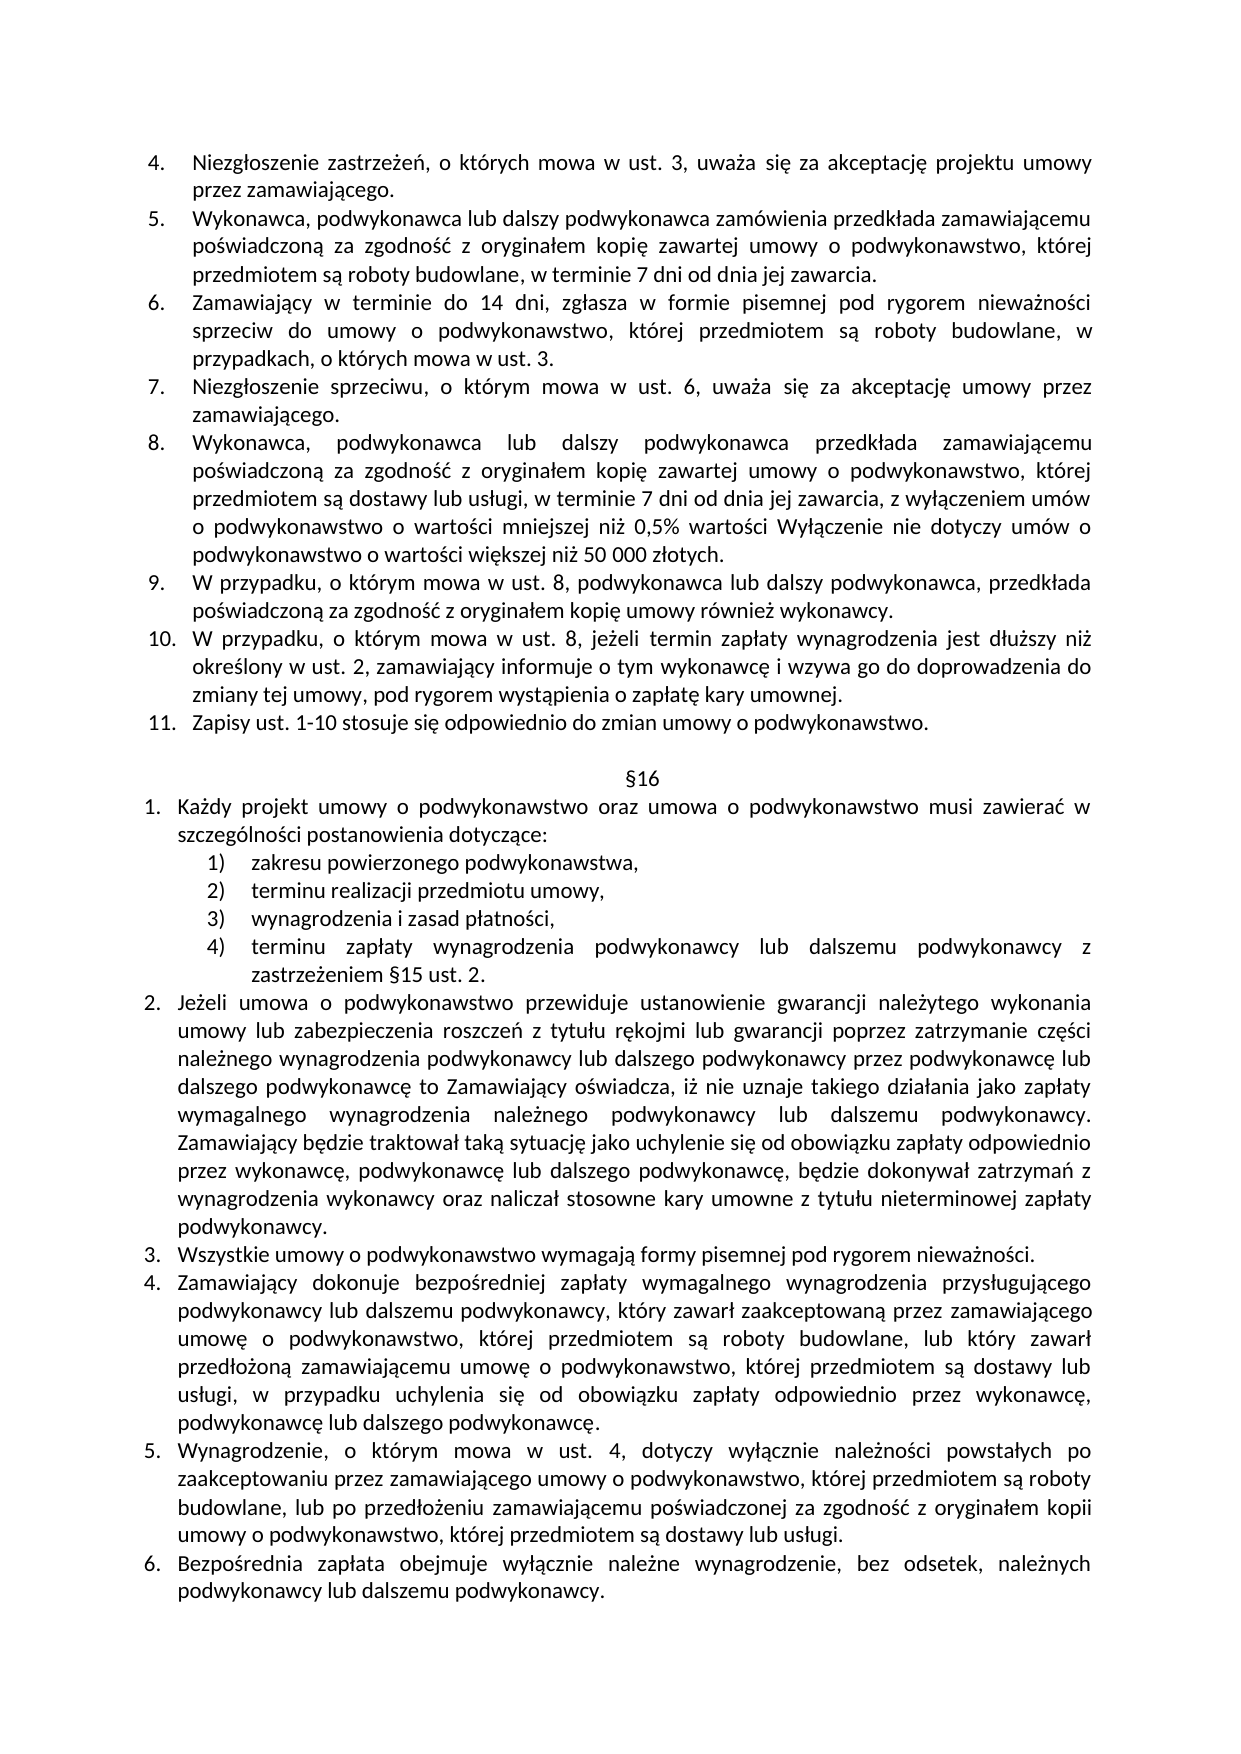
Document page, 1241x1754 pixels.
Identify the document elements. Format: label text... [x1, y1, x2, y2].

list W przypadku, o którym mowa w ust. 8, podwykonawca lub dalszy podwykonawca, przedkłada poświadczoną za zgodność z oryginałem kopię umowy również wykonawcy. [148, 568, 1093, 624]
list Zapisy ust. 1-10 stosuje się odpowiednio do zmian umowy o podwykonawstwo. [148, 708, 1093, 736]
list Niezgłoszenie sprzeciwu, o którym mowa w ust. 6, uważa się za akceptację umowy przez zamawiającego. [148, 372, 1093, 428]
list Wynagrodzenie, o którym mowa w ust. 4, dotyczy wyłącznie należności powstałych po zaakceptowaniu przez zamawiającego umowy o podwykonawstwo, której przedmiotem są roboty budowlane, lub po przedłożeniu zamawiającemu poświadczonej za zgodność z oryginałem kopii umowy o podwykonawstwo, której przedmiotem są dostawy lub usługi. [144, 1437, 1093, 1549]
list Każdy projekt umowy o podwykonawstwo oraz umowa o podwykonawstwo musi zawierać w szczególności postanowienia dotyczące: [144, 792, 1093, 848]
list Wszystkie umowy o podwykonawstwo wymagają formy pisemnej pod rygorem nieważności. [144, 1240, 1093, 1268]
list Bezpośrednia zapłata obejmuje wyłącznie należne wynagrodzenie, bez odsetek, należnych podwykonawcy lub dalszemu podwykonawcy. [144, 1549, 1093, 1605]
list Wykonawca, podwykonawca lub dalszy podwykonawca przedkłada zamawiającemu poświadczoną za zgodność z oryginałem kopię zawartej umowy o podwykonawstwo, której przedmiotem są dostawy lub usługi, w terminie 7 dni od dnia jej zawarcia, z wyłączeniem umów o podwykonawstwo o wartości mniejszej niż 0,5% wartości Wyłączenie nie dotyczy umów o podwykonawstwo o wartości większej niż 50 000 złotych. [148, 428, 1093, 568]
list terminu realizacji przedmiotu umowy, [207, 876, 1093, 904]
list Jeżeli umowa o podwykonawstwo przewiduje ustanowienie gwarancji należytego wykonania umowy lub zabezpieczenia roszczeń z tytułu rękojmi lub gwarancji poprzez zatrzymanie części należnego wynagrodzenia podwykonawcy lub dalszego podwykonawcy przez podwykonawcę lub dalszego podwykonawcę to Zamawiający oświadcza, iż nie uznaje takiego działania jako zapłaty wymagalnego wynagrodzenia należnego podwykonawcy lub dalszemu podwykonawcy. Zamawiający będzie traktował taką sytuację jako uchylenie się od obowiązku zapłaty odpowiednio przez wykonawcę, podwykonawcę lub dalszego podwykonawcę, będzie dokonywał zatrzymań z wynagrodzenia wykonawcy oraz naliczał stosowne kary umowne z tytułu nieterminowej zapłaty podwykonawcy. [144, 988, 1093, 1240]
list Zamawiający dokonuje bezpośredniej zapłaty wymagalnego wynagrodzenia przysługującego podwykonawcy lub dalszemu podwykonawcy, który zawarł zaakceptowaną przez zamawiającego umowę o podwykonawstwo, której przedmiotem są roboty budowlane, lub który zawarł przedłożoną zamawiającemu umowę o podwykonawstwo, której przedmiotem są dostawy lub usługi, w przypadku uchylenia się od obowiązku zapłaty odpowiednio przez wykonawcę, podwykonawcę lub dalszego podwykonawcę. [144, 1268, 1093, 1437]
list Niezgłoszenie zastrzeżeń, o których mowa w ust. 3, uważa się za akceptację projektu umowy przez zamawiającego. [148, 148, 1093, 204]
list wynagrodzenia i zasad płatności, [207, 904, 1093, 932]
list W przypadku, o którym mowa w ust. 8, jeżeli termin zapłaty wynagrodzenia jest dłuższy niż określony w ust. 2, zamawiający informuje o tym wykonawcę i wzywa go do doprowadzenia do zmiany tej umowy, pod rygorem wystąpienia o zapłatę kary umownej. [148, 624, 1093, 708]
list zakresu powierzonego podwykonawstwa, [207, 848, 1093, 876]
list Wykonawca, podwykonawca lub dalszy podwykonawca zamówienia przedkłada zamawiającemu poświadczoną za zgodność z oryginałem kopię zawartej umowy o podwykonawstwo, której przedmiotem są roboty budowlane, w terminie 7 dni od dnia jej zawarcia. [148, 204, 1093, 288]
text §16 [192, 764, 1093, 792]
list terminu zapłaty wynagrodzenia podwykonawcy lub dalszemu podwykonawcy z zastrzeżeniem §15 ust. 2. [207, 932, 1093, 988]
list Zamawiający w terminie do 14 dni, zgłasza w formie pisemnej pod rygorem nieważności sprzeciw do umowy o podwykonawstwo, której przedmiotem są roboty budowlane, w przypadkach, o których mowa w ust. 3. [148, 288, 1093, 372]
